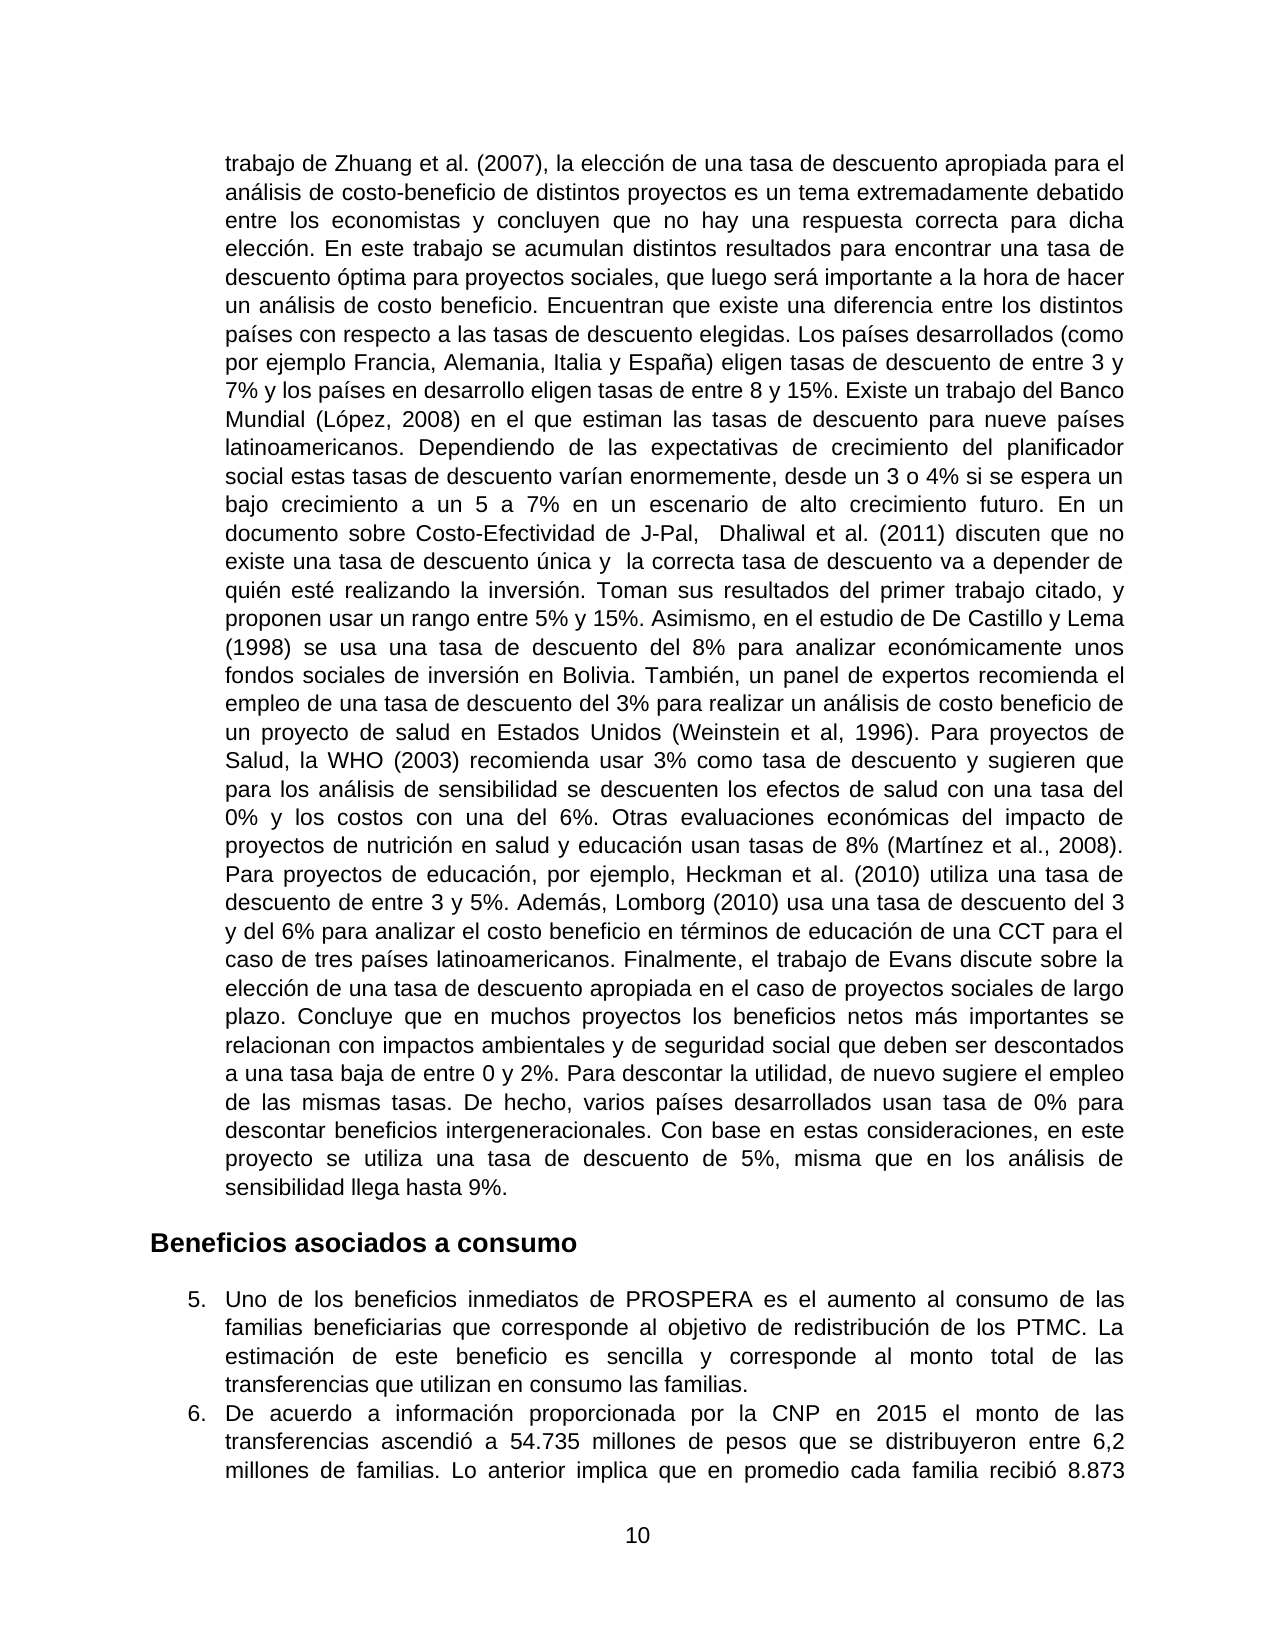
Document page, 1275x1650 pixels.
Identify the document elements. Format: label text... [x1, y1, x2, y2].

list Uno de los beneficios inmediatos de PROSPERA es el aumento al consumo de las familias beneficiarias que corresponde al objetivo de redistribución de los PTMC. La estimación de este beneficio es sencilla y corresponde al monto total de las transferencias que utilizan en consumo las familias. [187, 1286, 1125, 1398]
subtitle Beneficios asociados a consumo [150, 1227, 1125, 1258]
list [187, 1400, 1125, 1483]
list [187, 150, 1125, 1200]
